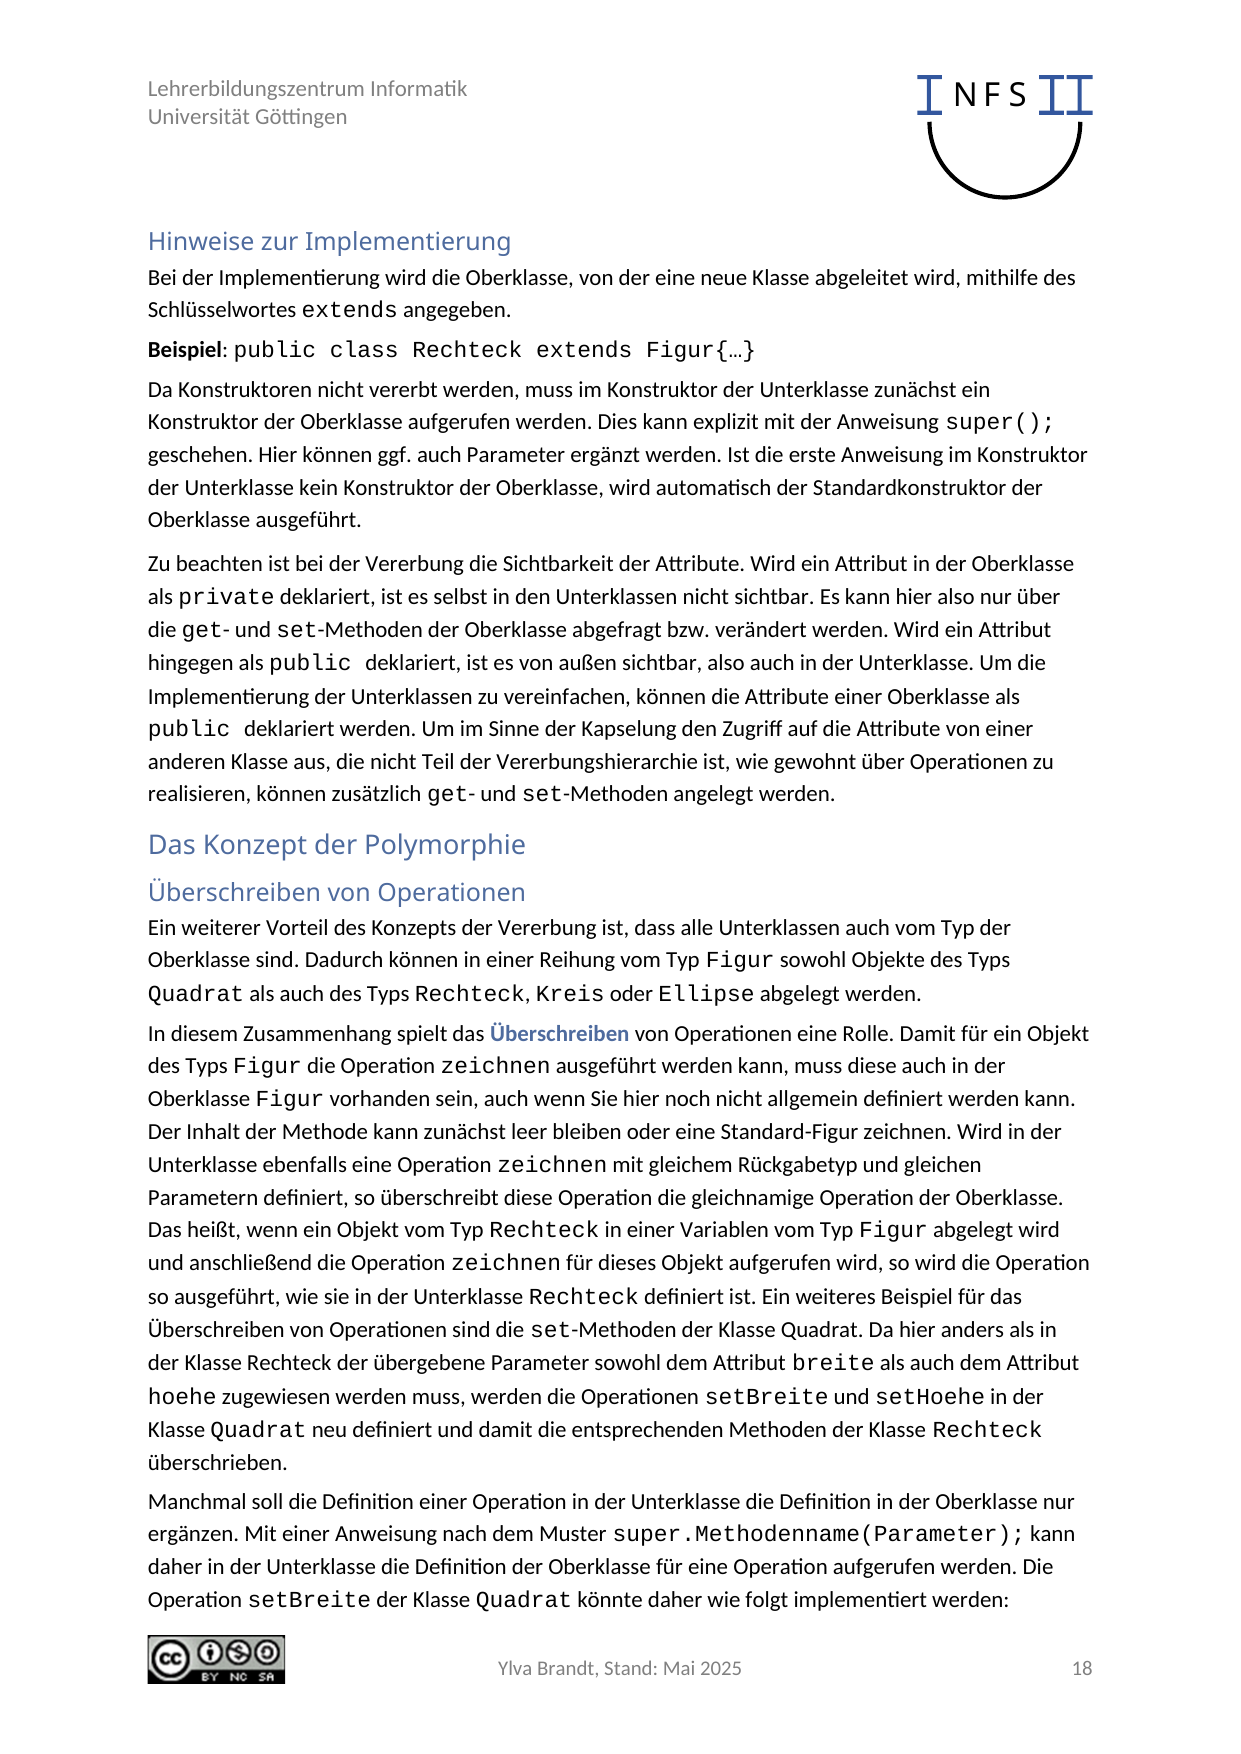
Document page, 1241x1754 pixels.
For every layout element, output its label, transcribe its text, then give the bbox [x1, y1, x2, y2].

picture [147, 1635, 286, 1684]
subtitle Hinweise zur Implementierung [148, 224, 1093, 258]
text Beispiel: public class Rechteck extends Figur{…} [148, 335, 1093, 364]
text Zu beachten ist bei der Vererbung die Sichtbarkeit der Attribute. Wird ein Attribut in der Oberklasse als private deklariert, ist es selbst in den Unterklassen nicht sichtbar. Es kann hier also nur über die get- und set-Methoden der Oberklasse abgefragt bzw. verändert werden. Wird ein Attribut hingegen als public deklariert, ist es von außen sichtbar, also auch in der Unterklasse. Um die Implementierung der Unterklassen zu vereinfachen, können die Attribute einer Oberklasse als public deklariert werden. Um im Sinne der Kapselung den Zugriff auf die Attribute von einer anderen Klasse aus, die nicht Teil der Vererbungshierarchie ist, wie gewohnt über Operationen zu realisieren, können zusätzlich get- und set-Methoden angelegt werden. [148, 549, 1093, 809]
text Ein weiterer Vorteil des Konzepts der Vererbung ist, dass alle Unterklassen auch vom Typ der Oberklasse sind. Dadurch können in einer Reihung vom Typ Figur sowohl Objekte des Typs Quadrat als auch des Typs Rechteck, Kreis oder Ellipse abgelegt werden. [148, 913, 1093, 1008]
subtitle Das Konzept der Polymorphie [148, 826, 1093, 862]
text Bei der Implementierung wird die Oberklasse, von der eine neue Klasse abgeleitet wird, mithilfe des Schlüsselwortes extends angegeben. [148, 263, 1093, 324]
text Da Konstruktoren nicht vererbt werden, muss im Konstruktor der Unterklasse zunächst ein Konstruktor der Oberklasse aufgerufen werden. Dies kann explizit mit der Anweisung super(); geschehen. Hier können ggf. auch Parameter ergänzt werden. Ist die erste Anweisung im Konstruktor der Unterklasse kein Konstruktor der Oberklasse, wird automatisch der Standardkonstruktor der Oberklasse ausgeführt. [148, 375, 1093, 533]
text In diesem Zusammenhang spielt das Überschreiben von Operationen eine Rolle. Damit für ein Objekt des Typs Figur die Operation zeichnen ausgeführt werden kann, muss diese auch in der Oberklasse Figur vorhanden sein, auch wenn Sie hier noch nicht allgemein definiert werden kann. Der Inhalt der Methode kann zunächst leer bleiben oder eine Standard-Figur zeichnen. Wird in der Unterklasse ebenfalls eine Operation zeichnen mit gleichem Rückgabetyp und gleichen Parametern definiert, so überschreibt diese Operation die gleichnamige Operation der Oberklasse. Das heißt, wenn ein Objekt vom Typ Rechteck in einer Variablen vom Typ Figur abgelegt wird und anschließend die Operation zeichnen für dieses Objekt aufgerufen wird, so wird die Operation so ausgeführt, wie sie in der Unterklasse Rechteck definiert ist. Ein weiteres Beispiel für das Überschreiben von Operationen sind die set-Methoden der Klasse Quadrat. Da hier anders als in der Klasse Rechteck der übergebene Parameter sowohl dem Attribut breite als auch dem Attribut hoehe zugewiesen werden muss, werden die Operationen setBreite und setHoehe in der Klasse Quadrat neu definiert und damit die entsprechenden Methoden der Klasse Rechteck überschrieben. [148, 1019, 1093, 1477]
text Manchmal soll die Definition einer Operation in der Unterklasse die Definition in der Oberklasse nur ergänzen. Mit einer Anweisung nach dem Muster super.Methodenname(Parameter); kann daher in der Unterklasse die Definition der Oberklasse für eine Operation aufgerufen werden. Die Operation setBreite der Klasse Quadrat könnte daher wie folgt implementiert werden: [148, 1487, 1093, 1614]
subtitle Überschreiben von Operationen [148, 874, 1093, 908]
